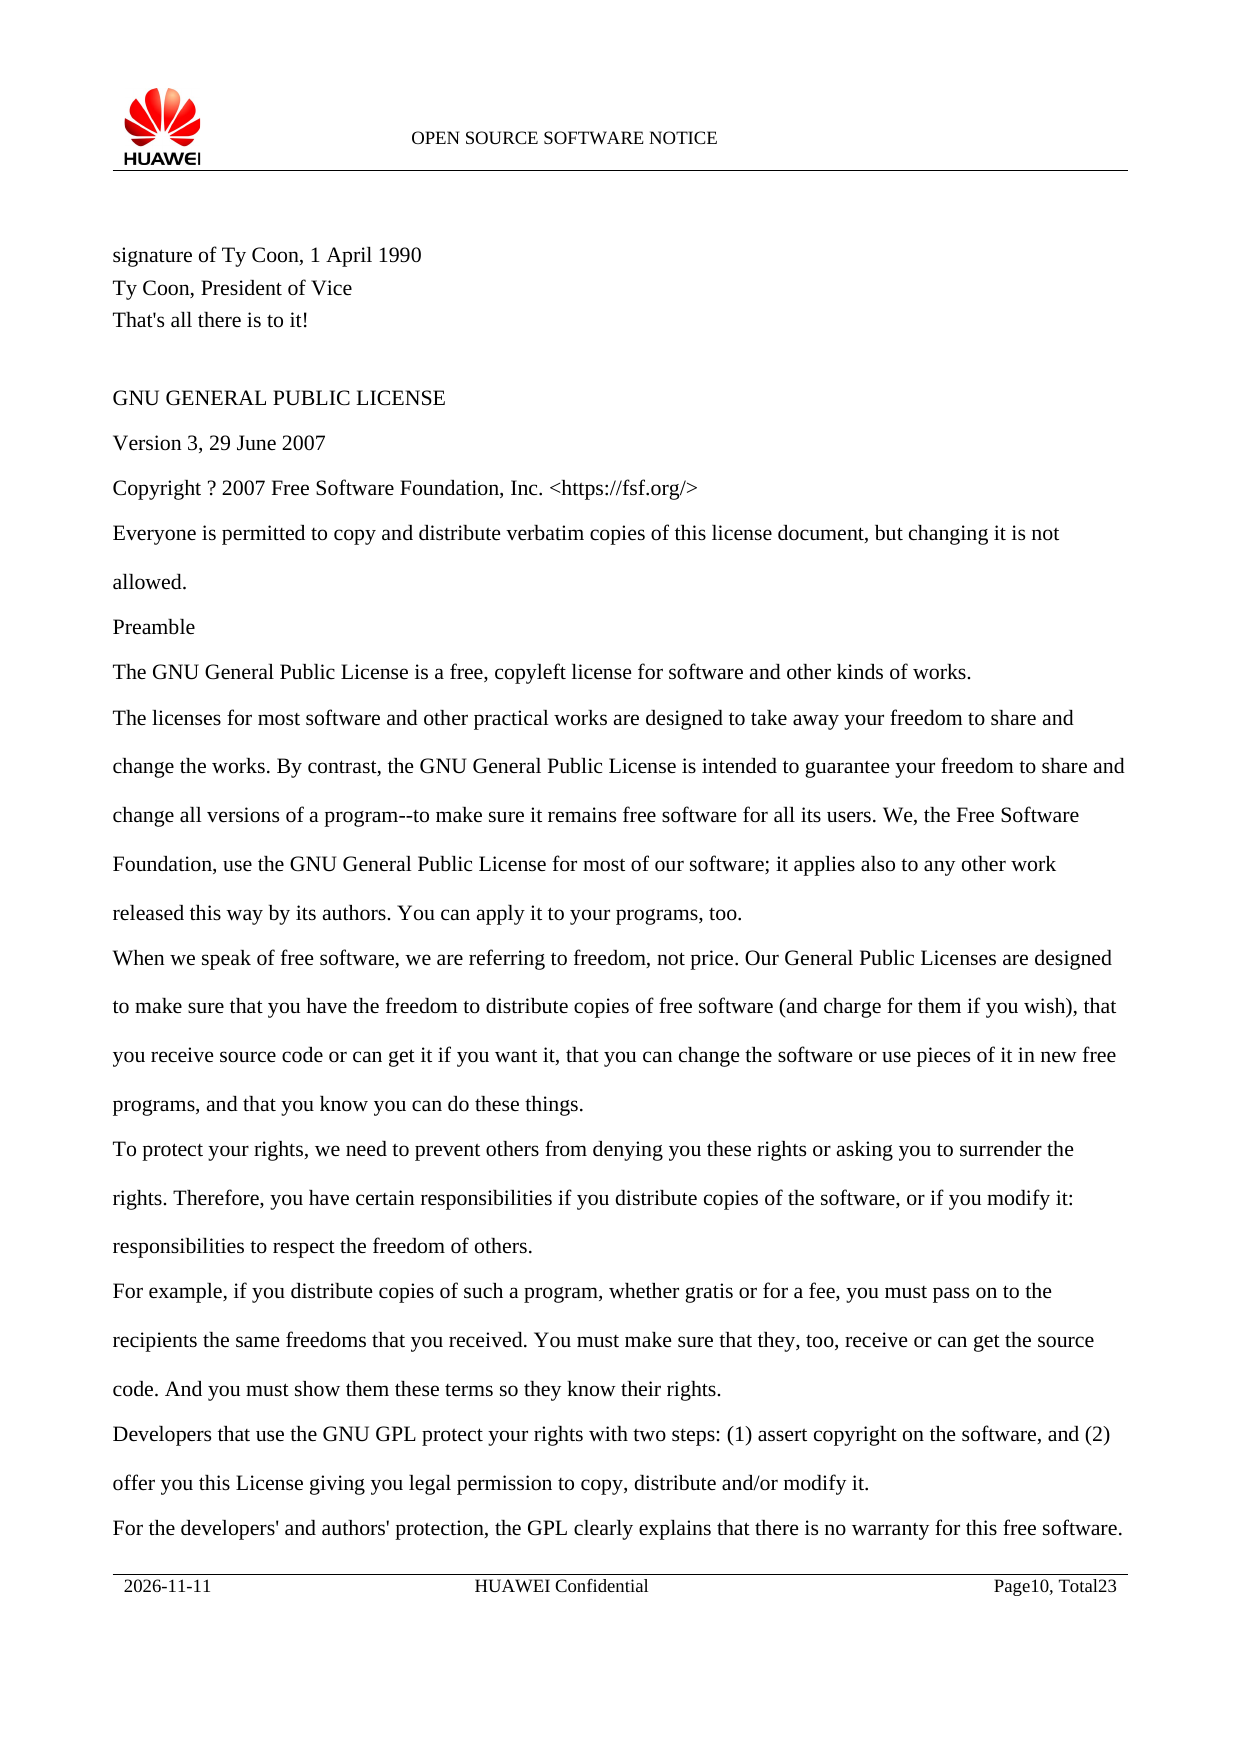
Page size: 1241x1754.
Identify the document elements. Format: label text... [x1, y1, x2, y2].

text Version 3, 29 June 2007 [112, 427, 1128, 459]
text The licenses for most software and other practical works are designed to take away your freedom to share and change the works. By contrast, the GNU General Public License is intended to guarantee your freedom to share and change all versions of a program--to make sure it remains free software for all its users. We, the Free Software Foundation, use the GNU General Public License for most of our software; it applies also to any other work released this way by its authors. You can apply it to your programs, too. [112, 701, 1128, 928]
text Preamble [112, 611, 1128, 643]
text For example, if you distribute copies of such a program, whether gratis or for a fee, you must pass on to the recipients the same freedoms that you received. You must make sure that they, too, receive or can get the source code. And you must show them these terms so they know their rights. [112, 1275, 1128, 1405]
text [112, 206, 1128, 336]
text GNU GENERAL PUBLIC LICENSE [112, 381, 1128, 414]
text Developers that use the GNU GPL protect your rights with two steps: (1) assert copyright on the software, and (2) offer you this License giving you legal permission to copy, distribute and/or modify it. [112, 1417, 1128, 1499]
text Everyone is permitted to copy and distribute verbatim copies of this license document, but changing it is not allowed. [112, 517, 1128, 598]
text To protect your rights, we need to prevent others from denying you these rights or asking you to surrender the rights. Therefore, you have certain responsibilities if you distribute copies of the software, or if you modify it: responsibilities to respect the freedom of others. [112, 1132, 1128, 1262]
text Copyright ? 2007 Free Software Foundation, Inc. <https://fsf.org/> [112, 472, 1128, 504]
text The GNU General Public License is a free, copyleft license for software and other kinds of works. [112, 656, 1128, 688]
picture [124, 88, 201, 165]
text When we speak of free software, we are referring to freedom, not price. Our General Public Licenses are designed to make sure that you have the freedom to distribute copies of free software (and charge for them if you wish), that you receive source code or can get it if you want it, that you can change the software or use pieces of it in new free programs, and that you know you can do these things. [112, 941, 1128, 1120]
